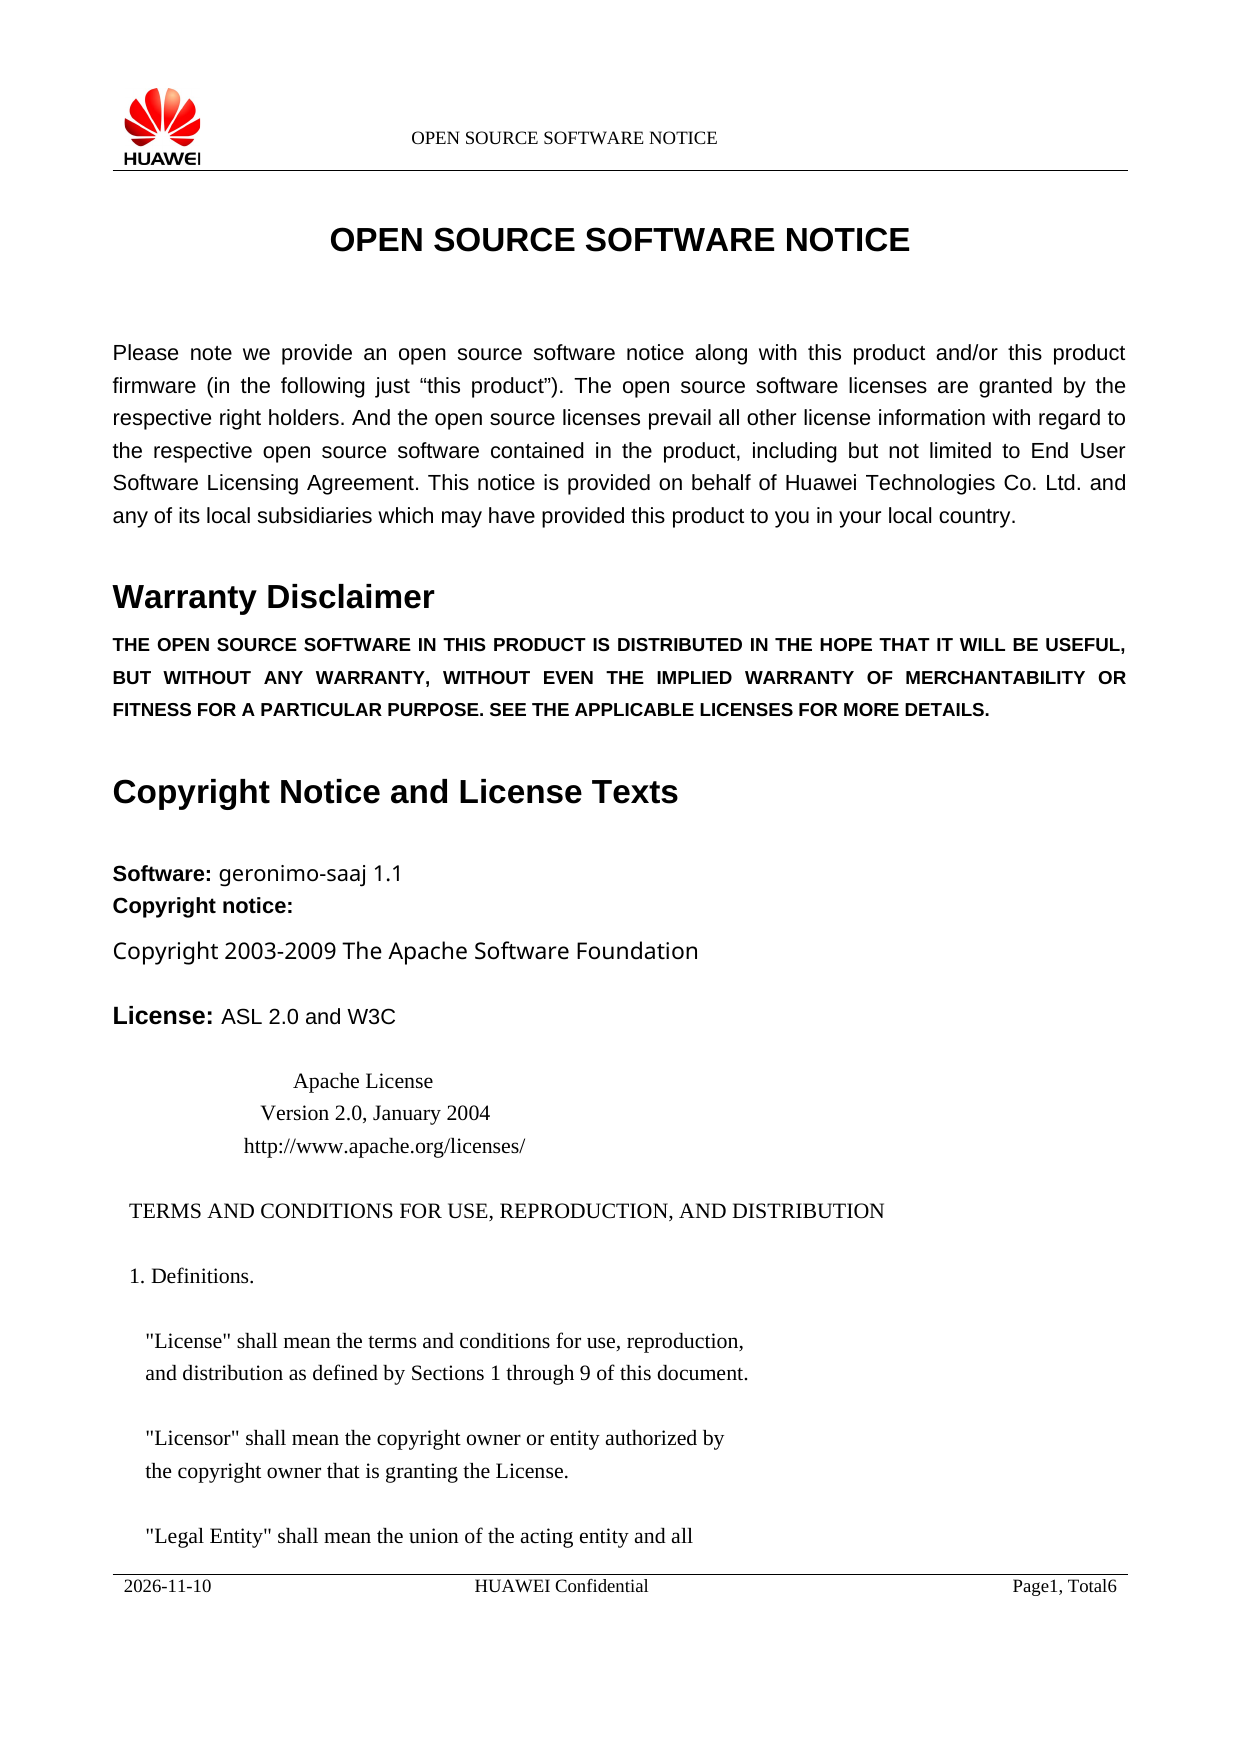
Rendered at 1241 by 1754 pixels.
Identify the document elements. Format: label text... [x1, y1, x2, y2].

text The open source software in this product is distributed in the hope that it will be useful, but WITHOUT ANY WARRANTY, without even the implied warranty of MERCHANTABILITY or FITNESS FOR A PARTICULAR PURPOSE. See the applicable licenses for more details. [112, 629, 1128, 726]
title Software: geronimo-saaj 1.1 [112, 856, 1128, 889]
text Copyright Notice and License Texts [112, 759, 1128, 824]
text License: ASL 2.0 and W3C [112, 999, 1128, 1031]
text Copyright notice: [112, 889, 1128, 921]
text Warranty Disclaimer [112, 564, 1128, 629]
picture [124, 88, 201, 165]
text OPEN SOURCE SOFTWARE NOTICE [112, 206, 1128, 271]
text Please note we provide an open source software notice along with this product and/or this product firmware (in the following just “this product”). The open source software licenses are granted by the respective right holders. And the open source licenses prevail all other license information with regard to the respective open source software contained in the product, including but not limited to End User Software Licensing Agreement. This notice is provided on behalf of Huawei Technologies Co. Ltd. and any of its local subsidiaries which may have provided this product to you in your local country. [112, 336, 1128, 531]
text Copyright 2003-2009 The Apache Software Foundation [112, 934, 1128, 999]
